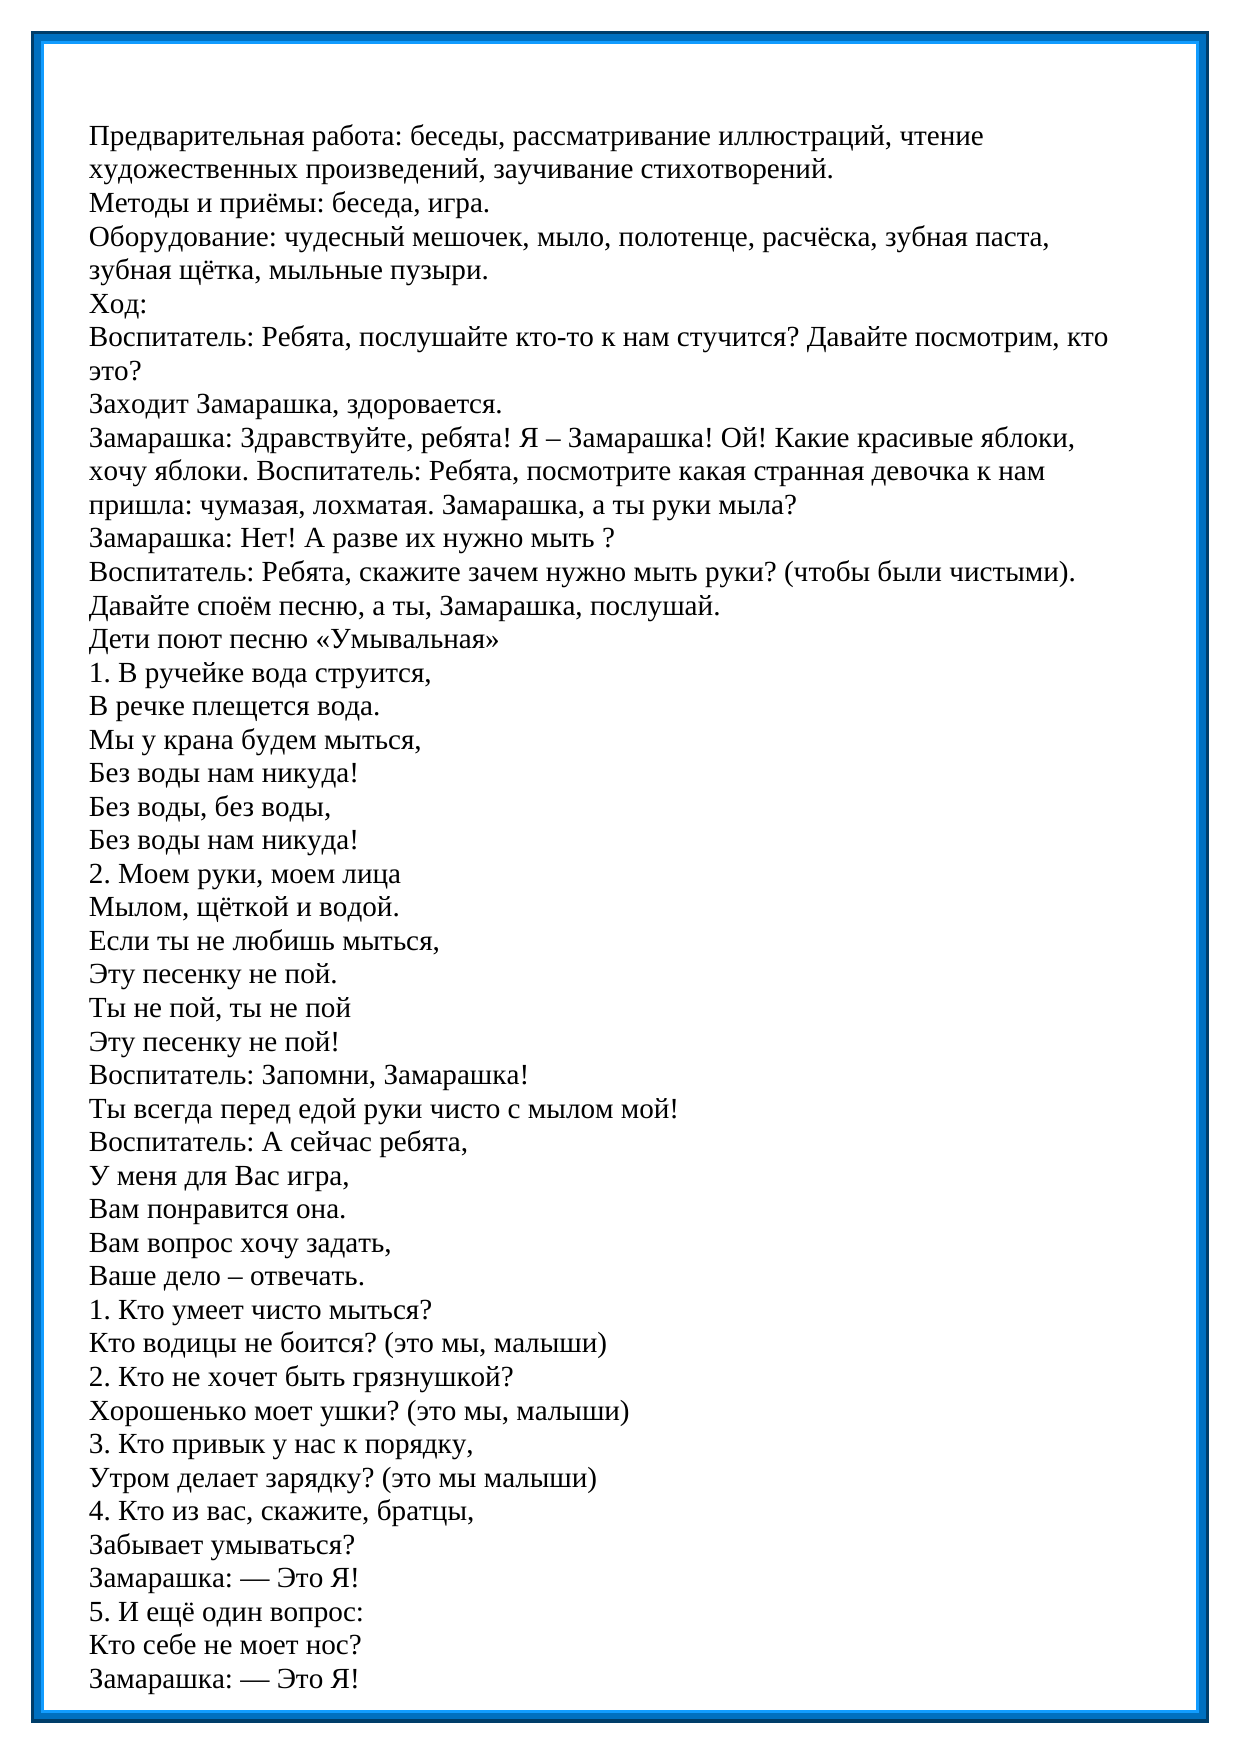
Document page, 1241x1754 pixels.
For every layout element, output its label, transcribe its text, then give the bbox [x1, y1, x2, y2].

text Вам вопрос хочу задать, [89, 1225, 1122, 1258]
text Если ты не любишь мыться, [89, 923, 1122, 957]
text Ход: [89, 286, 1122, 319]
text Замарашка: Здравствуйте, ребята! Я – Замарашка! Ой! Какие красивые яблоки, хочу яблоки. Воспитатель: Ребята, посмотрите какая странная девочка к нам пришла: чумазая, лохматая. Замарашка, а ты руки мыла? [89, 420, 1122, 521]
text Заходит Замарашка, здоровается. [89, 386, 1122, 420]
text Оборудование: чудесный мешочек, мыло, полотенце, расчёска, зубная паста, зубная щётка, мыльные пузыри. [89, 219, 1122, 286]
text Замарашка: — Это Я! [89, 1661, 1122, 1694]
text Кто себе не моет нос? [89, 1627, 1122, 1661]
text Методы и приёмы: беседа, игра. [89, 185, 1122, 219]
text 1. Кто умеет чисто мыться? [89, 1292, 1122, 1326]
text Вам понравится она. [89, 1191, 1122, 1225]
text Замарашка: Нет! А разве их нужно мыть ? [89, 521, 1122, 554]
text Эту песенку не пой! [89, 1024, 1122, 1057]
text Предварительная работа: беседы, рассматривание иллюстраций, чтение художественных произведений, заучивание стихотворений. [89, 118, 1122, 185]
text Утром делает зарядку? (это мы малыши) [89, 1460, 1122, 1493]
text Хорошенько моет ушки? (это мы, малыши) [89, 1393, 1122, 1426]
text Ваше дело – отвечать. [89, 1258, 1122, 1292]
text Кто водицы не боится? (это мы, малыши) [89, 1326, 1122, 1359]
text Ты не пой, ты не пой [89, 990, 1122, 1024]
text Замарашка: — Это Я! [89, 1560, 1122, 1594]
text 5. И ещё один вопрос: [89, 1594, 1122, 1627]
text Мы у крана будем мыться, [89, 722, 1122, 755]
text Без воды нам никуда! [89, 755, 1122, 789]
text В речке плещется вода. [89, 688, 1122, 722]
text Воспитатель: Ребята, скажите зачем нужно мыть руки? (чтобы были чистыми). Давайте споём песню, а ты, Замарашка, послушай. [89, 554, 1122, 621]
text Эту песенку не пой. [89, 957, 1122, 990]
text Воспитатель: Запомни, Замарашка! [89, 1057, 1122, 1091]
text Без воды, без воды, [89, 789, 1122, 822]
text Забывает умываться? [89, 1527, 1122, 1560]
text Ты всегда перед едой руки чисто с мылом мой! [89, 1091, 1122, 1124]
text 2. Моем руки, моем лица [89, 856, 1122, 889]
text 3. Кто привык у нас к порядку, [89, 1426, 1122, 1460]
text Воспитатель: А сейчас ребята, [89, 1124, 1122, 1158]
text 2. Кто не хочет быть грязнушкой? [89, 1359, 1122, 1393]
text Воспитатель: Ребята, послушайте кто-то к нам стучится? Давайте посмотрим, кто это? [89, 319, 1122, 386]
text Мылом, щёткой и водой. [89, 889, 1122, 923]
text 4. Кто из вас, скажите, братцы, [89, 1493, 1122, 1527]
text У меня для Вас игра, [89, 1158, 1122, 1191]
text Без воды нам никуда! [89, 822, 1122, 856]
text Дети поют песню «Умывальная» [89, 621, 1122, 655]
text 1. В ручейке вода струится, [89, 655, 1122, 688]
